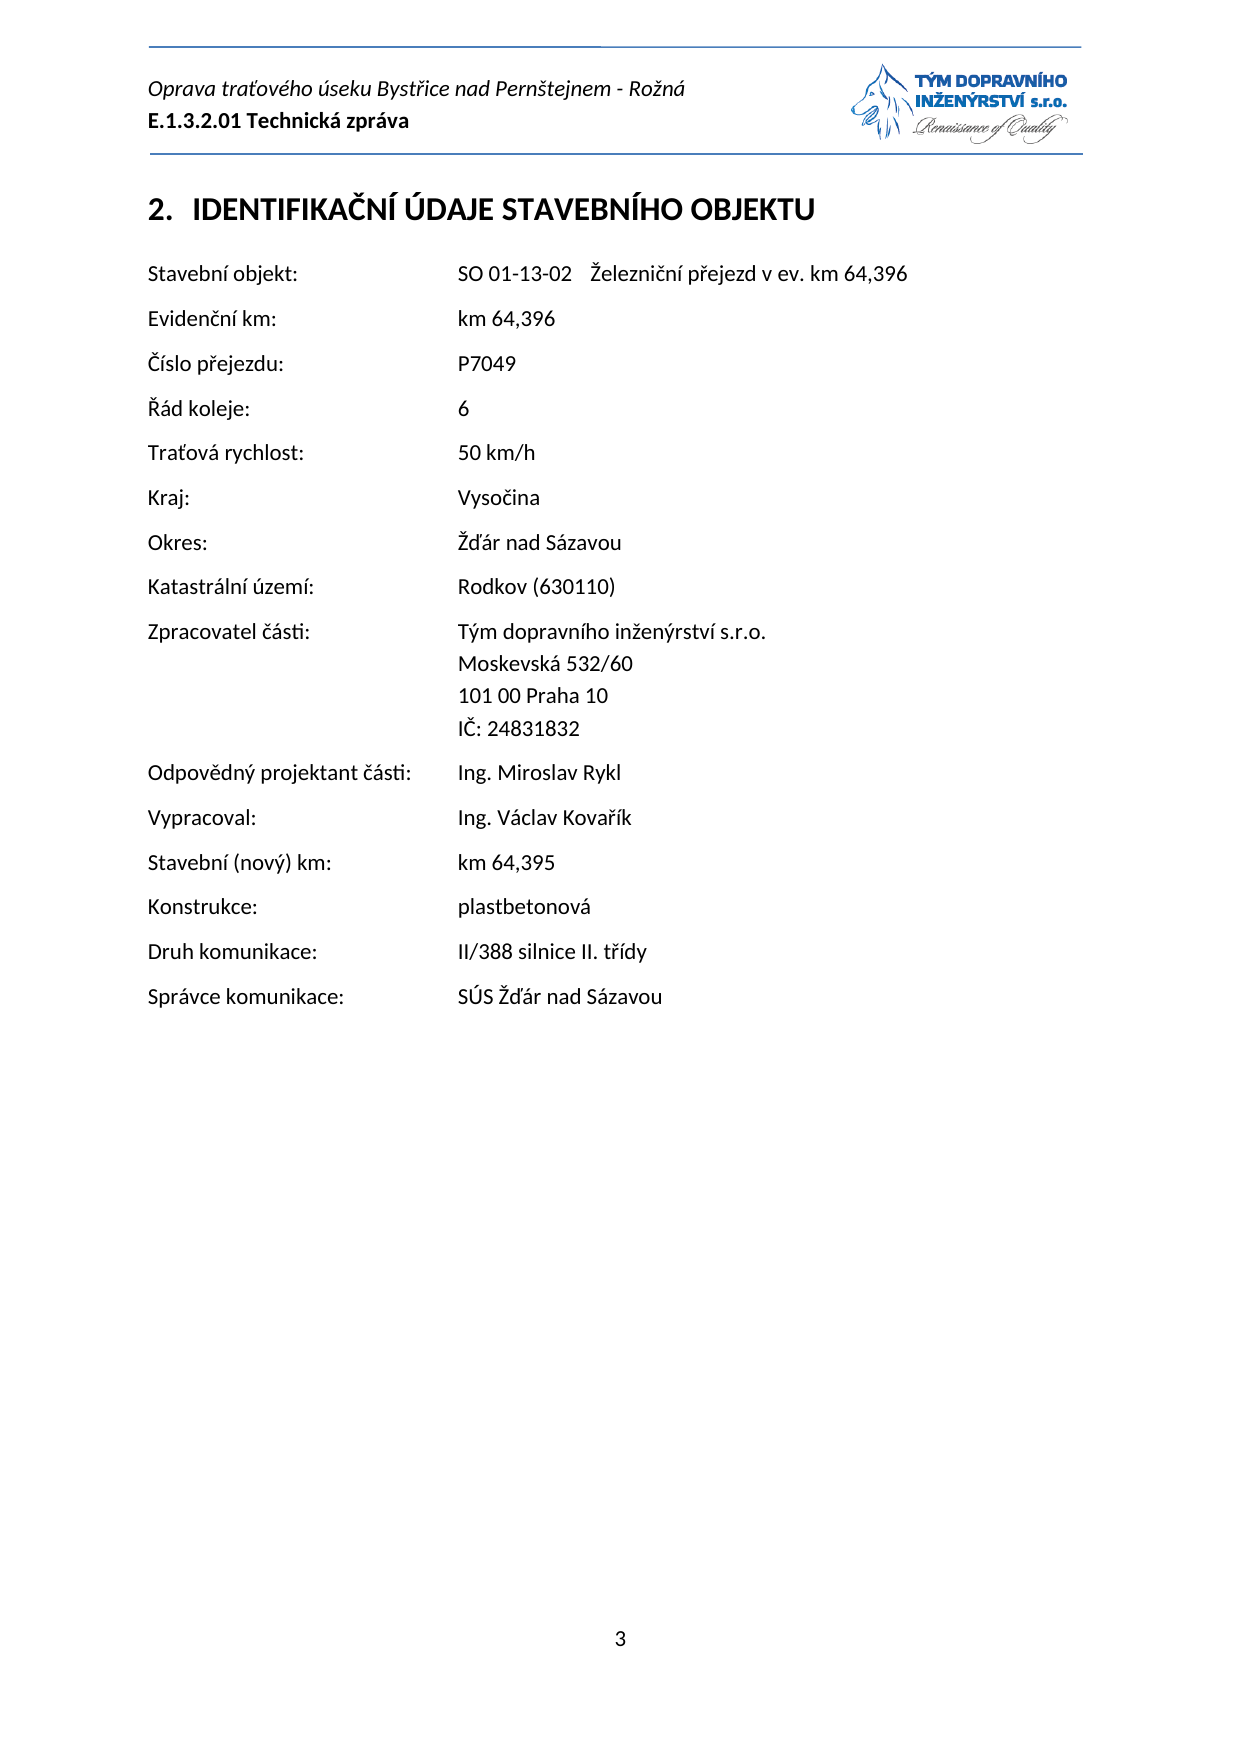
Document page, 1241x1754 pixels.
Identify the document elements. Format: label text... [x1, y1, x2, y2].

text Zpracovatel části: Tým dopravního inženýrství s.r.o. [148, 617, 1093, 645]
text Moskevská 532/60 [148, 649, 1093, 677]
text Kraj: Vysočina [148, 483, 1093, 511]
text Řád koleje: 6 [148, 394, 1093, 422]
text Vypracoval: Ing. Václav Kovařík [148, 803, 1093, 831]
text Traťová rychlost: 50 km/h [148, 438, 1093, 466]
text Konstrukce: plastbetonová [148, 892, 1093, 920]
text 101 00 Praha 10 [148, 681, 1093, 709]
text Stavební (nový) km: km 64,395 [148, 848, 1093, 876]
text Druh komunikace: II/388 silnice II. třídy [148, 937, 1093, 965]
subtitle IDENTIFIKAČNÍ ÚDAJE STAVEBNÍHO OBJEKTU [148, 188, 1093, 228]
text IČ: 24831832 [148, 714, 1093, 742]
text Odpovědný projektant části: Ing. Miroslav Rykl [148, 758, 1093, 786]
text Číslo přejezdu: P7049 [148, 349, 1093, 377]
text Evidenční km: km 64,396 [148, 304, 1093, 332]
text Správce komunikace: SÚS Žďár nad Sázavou [148, 982, 1093, 1010]
text Okres: Žďár nad Sázavou [148, 528, 1093, 556]
text Stavební objekt: SO 01-13-02 Železniční přejezd v ev. km 64,396 [148, 259, 1093, 288]
text Katastrální území: Rodkov (630110) [148, 572, 1093, 600]
